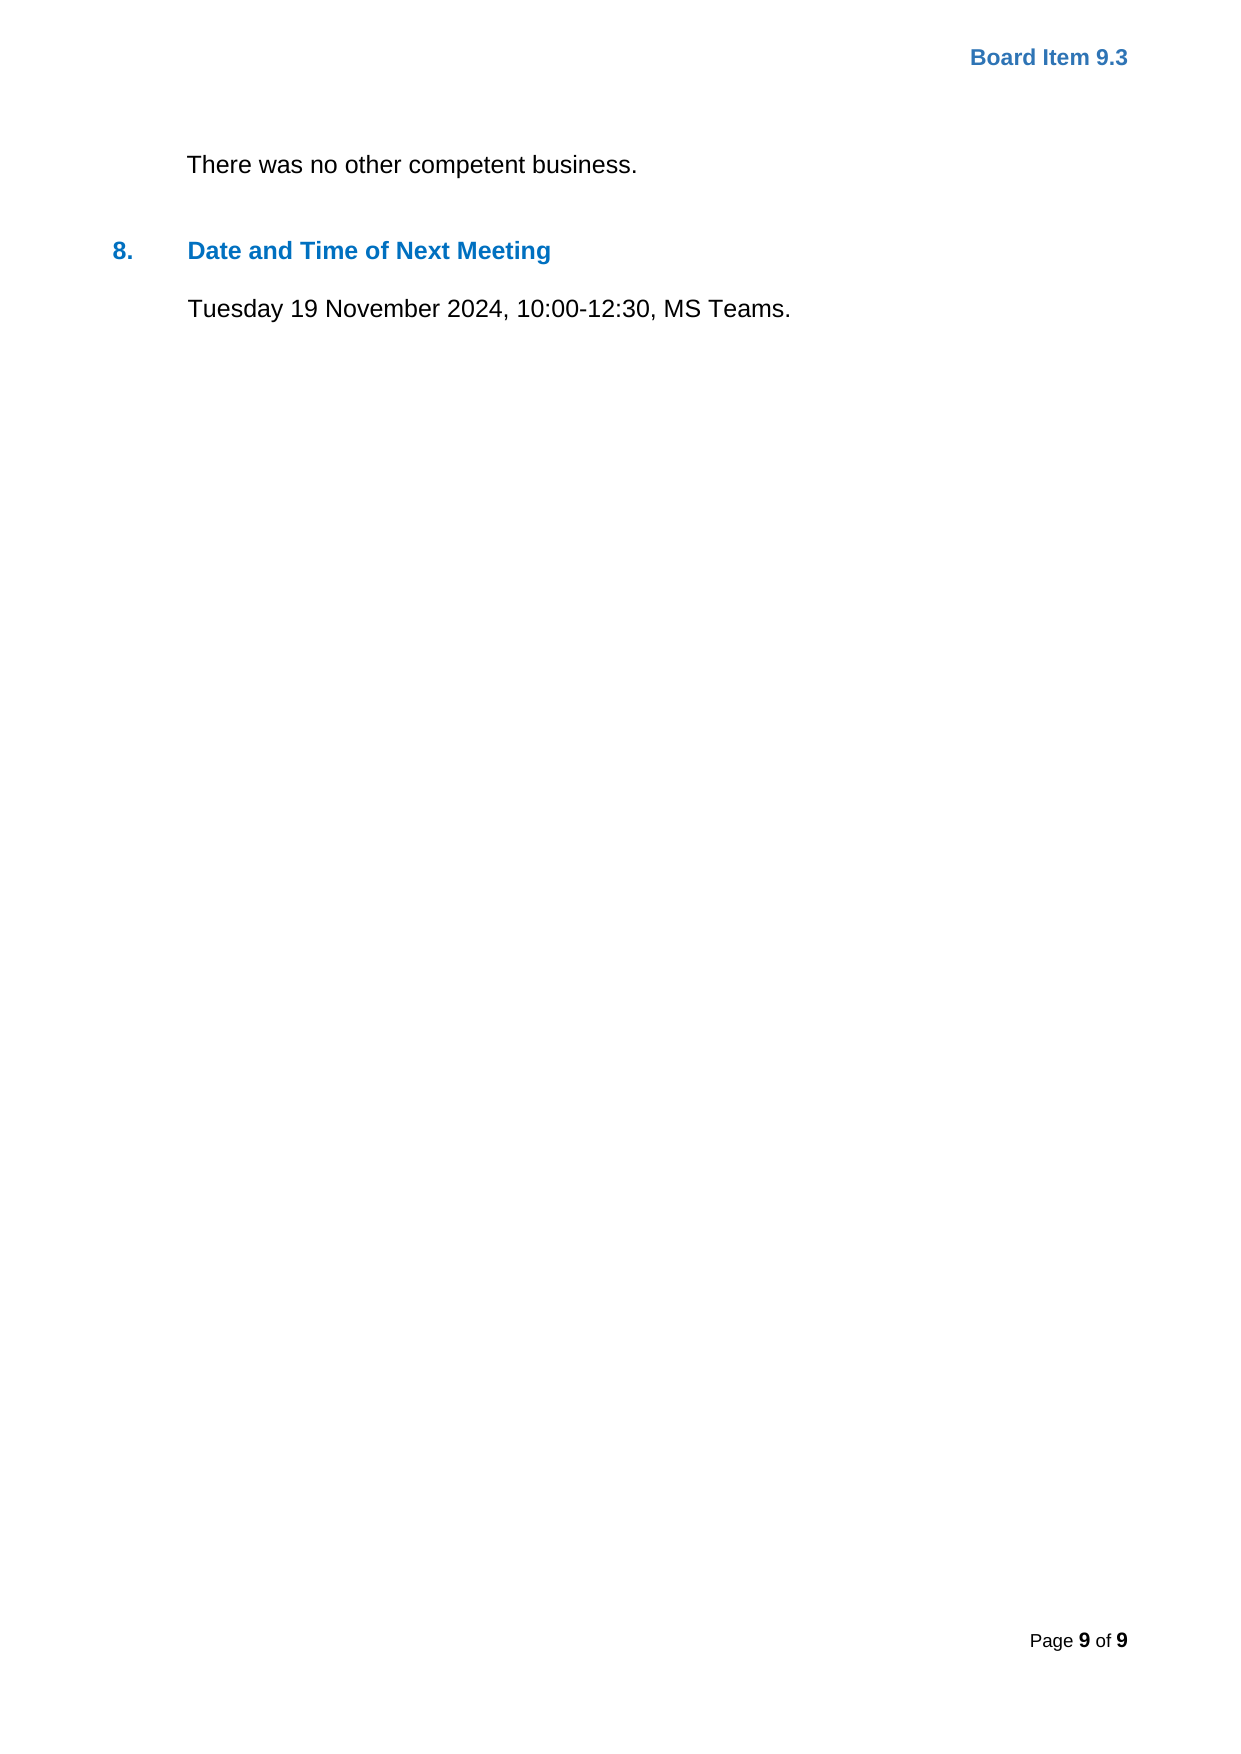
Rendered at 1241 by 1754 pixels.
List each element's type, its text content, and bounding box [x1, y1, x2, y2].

text 8. Date and Time of Next Meeting [112, 236, 1128, 265]
text Tuesday 19 November 2024, 10:00-12:30, MS Teams. [112, 294, 1128, 322]
text There was no other competent business. [186, 150, 1128, 179]
